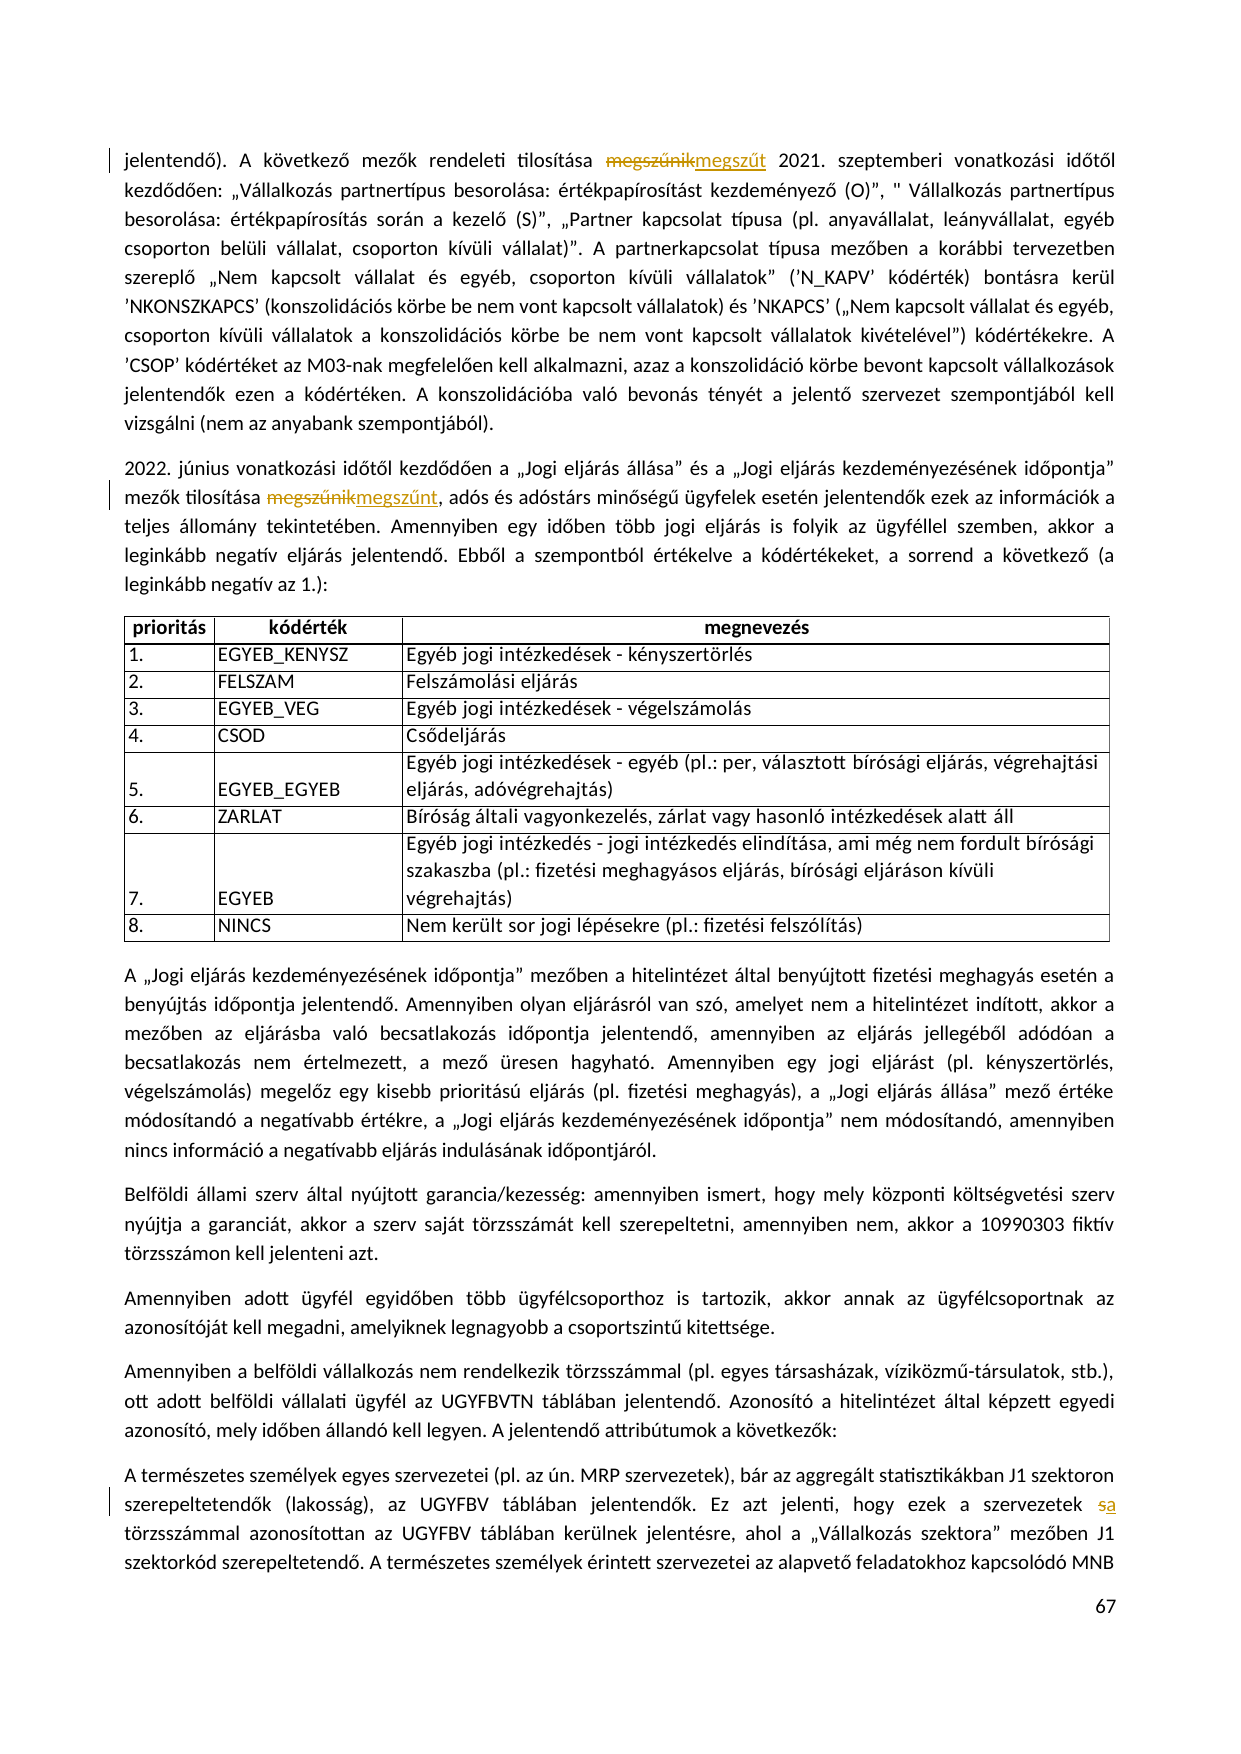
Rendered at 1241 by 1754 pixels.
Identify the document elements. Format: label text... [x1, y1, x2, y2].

text Belföldi állami szerv által nyújtott garancia/kezesség: amennyiben ismert, hogy mely központi költségvetési szerv nyújtja a garanciát, akkor a szerv saját törzsszámát kell szerepeltetni, amennyiben nem, akkor a 10990303 fiktív törzsszámon kell jelenteni azt. [124, 1182, 1116, 1265]
text 2022. június vonatkozási időtől kezdődően a „Jogi eljárás állása” és a „Jogi eljárás kezdeményezésének időpontja” mezők tilosítása , adós és adóstárs minőségű ügyfelek esetén jelentendők ezek az információk a teljes állomány tekintetében. Amennyiben egy időben több jogi eljárás is folyik az ügyféllel szemben, akkor a leginkább negatív eljárás jelentendő. Ebből a szempontból értékelve a kódértékeket, a sorrend a következő (a leginkább negatív az 1.): [124, 455, 1116, 597]
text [124, 148, 1116, 436]
text Amennyiben adott ügyfél egyidőben több ügyfélcsoporthoz is tartozik, akkor annak az ügyfélcsoportnak az azonosítóját kell megadni, amelyiknek legnagyobb a csoportszintű kitettsége. [124, 1285, 1116, 1339]
text Amennyiben a belföldi vállalkozás nem rendelkezik törzsszámmal (pl. egyes társasházak, víziközmű-társulatok, stb.), ott adott belföldi vállalati ügyfél az UGYFBVTN táblában jelentendő. Azonosító a hitelintézet által képzett egyedi azonosító, mely időben állandó kell legyen. A jelentendő attribútumok a következők: [124, 1359, 1116, 1442]
text A „Jogi eljárás kezdeményezésének időpontja” mezőben a hitelintézet által benyújtott fizetési meghagyás esetén a benyújtás időpontja jelentendő. Amennyiben olyan eljárásról van szó, amelyet nem a hitelintézet indított, akkor a mezőben az eljárásba való becsatlakozás időpontja jelentendő, amennyiben az eljárás jellegéből adódóan a becsatlakozás nem értelmezett, a mező üresen hagyható. Amennyiben egy jogi eljárást (pl. kényszertörlés, végelszámolás) megelőz egy kisebb prioritású eljárás (pl. fizetési meghagyás), a „Jogi eljárás állása” mező értéke módosítandó a negatívabb értékre, a „Jogi eljárás kezdeményezésének időpontja” nem módosítandó, amennyiben nincs információ a negatívabb eljárás indulásának időpontjáról. [124, 962, 1116, 1162]
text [124, 1462, 1116, 1575]
